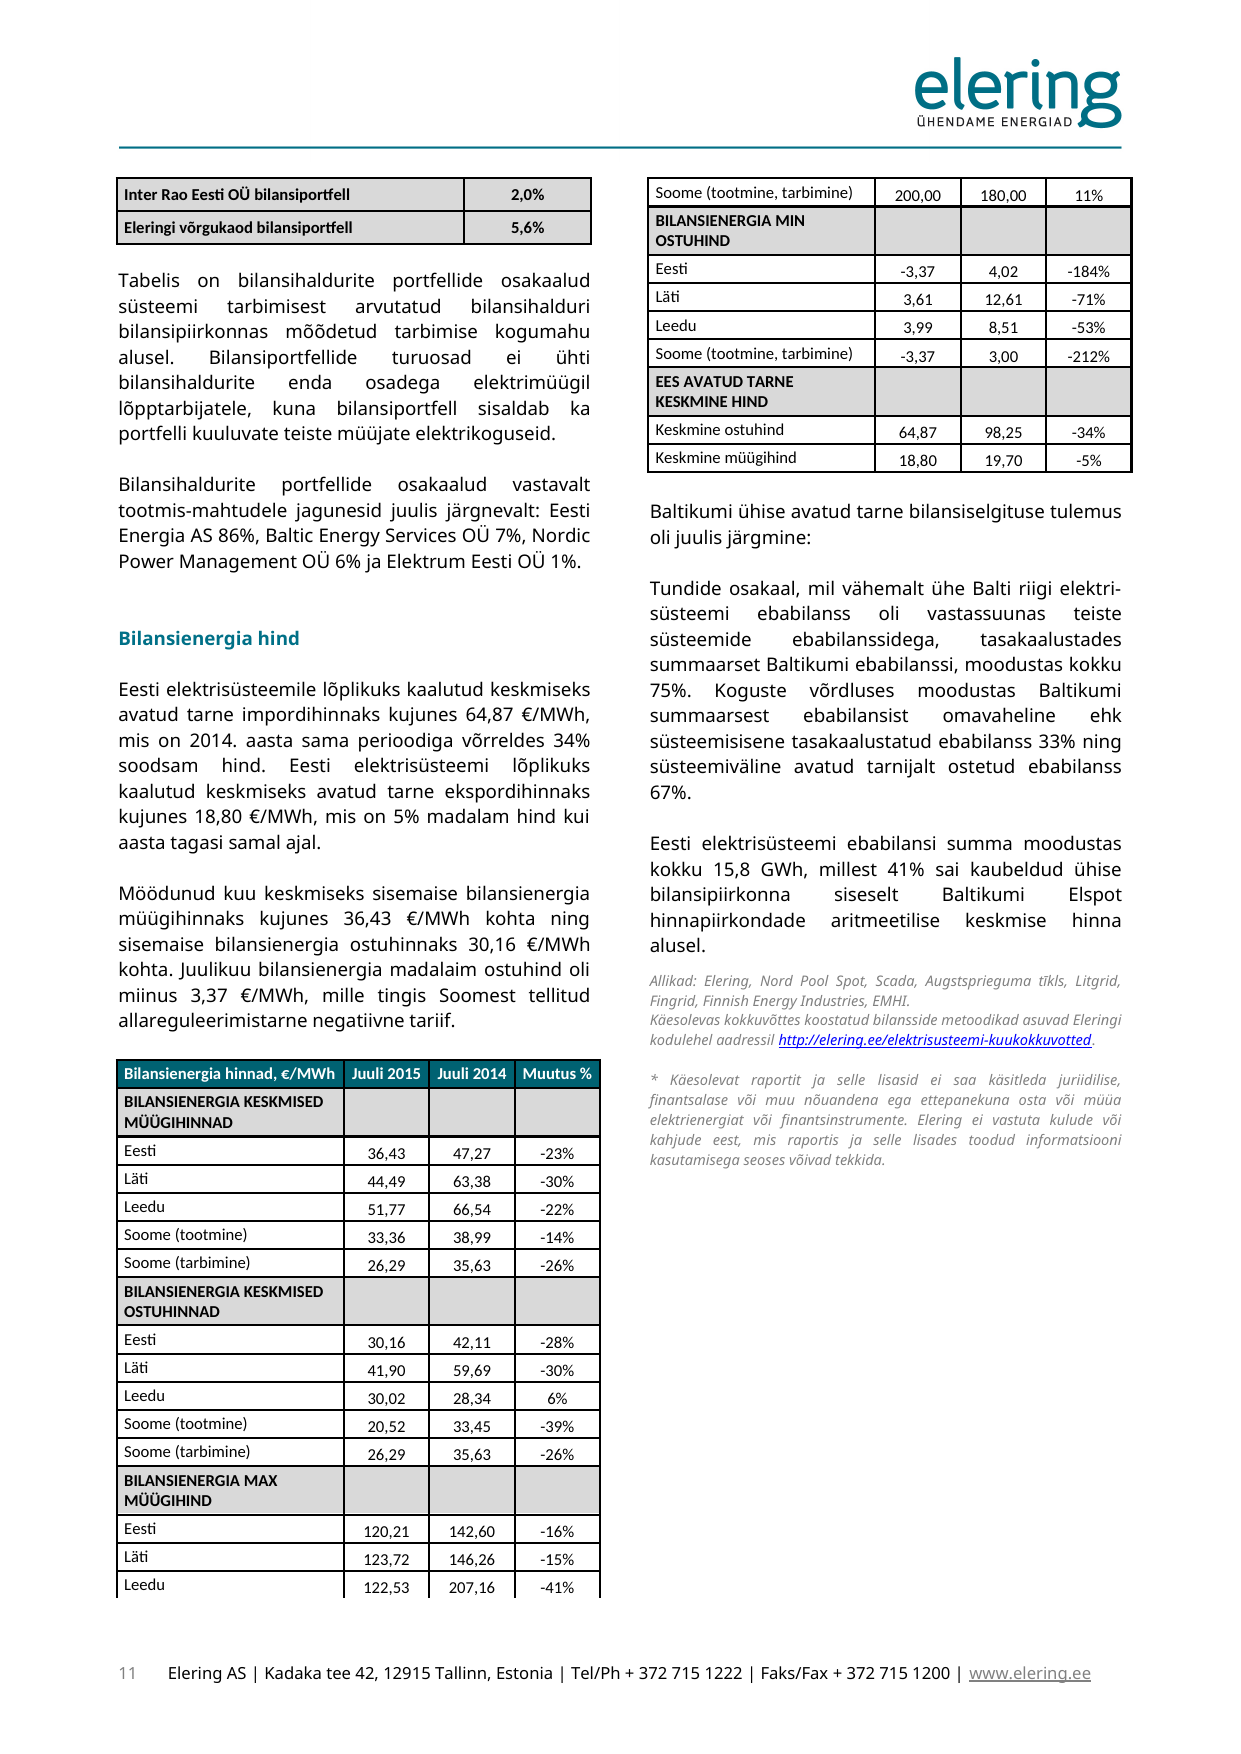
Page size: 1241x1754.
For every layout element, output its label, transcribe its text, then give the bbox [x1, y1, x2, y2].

table_header Muutus % [516, 1061, 599, 1087]
table_cell 51,77 [345, 1194, 428, 1220]
table_cell -23% [516, 1138, 599, 1163]
table_cell 36,43 [345, 1138, 428, 1163]
table_cell [430, 1278, 514, 1324]
table_cell [1047, 368, 1130, 415]
table_cell 38,99 [430, 1222, 514, 1248]
table_cell [430, 1089, 514, 1135]
table_cell Keskmine ostuhind [649, 417, 874, 443]
text Allikad: Elering, Nord Pool Spot, Scada, Augstsprieguma tīkls, Litgrid, Fingrid, Finnish Energy Industries, EMHI. [649, 970, 1122, 1010]
table_cell 146,26 [430, 1544, 514, 1570]
text Tabelis on bilansihaldurite portfellide osakaalud süsteemi tarbimisest arvutatud bilansihalduri bilansipiirkonnas mõõdetud tarbimise kogumahu alusel. Bilansiportfellide turuosad ei ühti bilansihaldurite enda osadega elektrimüügil lõpptarbijatele, kuna bilansiportfell sisaldab ka portfelli kuuluvate teiste müüjate elektrikoguseid. [118, 268, 591, 446]
table_cell Läti [118, 1355, 343, 1381]
table_cell Eesti [118, 1138, 343, 1163]
table_cell [345, 1089, 428, 1135]
table_cell 47,27 [430, 1138, 514, 1163]
table_cell 64,87 [876, 417, 960, 443]
table_cell 180,00 [962, 179, 1045, 205]
table_cell Leedu [118, 1383, 343, 1409]
table_cell 41,90 [345, 1355, 428, 1381]
table_cell Soome (tootmine) [118, 1411, 343, 1437]
table_cell -16% [516, 1516, 599, 1542]
table_cell -41% [516, 1572, 599, 1598]
table_cell 200,00 [876, 179, 960, 205]
table_cell -34% [1047, 417, 1130, 443]
table_cell 20,52 [345, 1411, 428, 1437]
table_cell 123,72 [345, 1544, 428, 1570]
table_cell -39% [516, 1411, 599, 1437]
table_cell -28% [516, 1326, 599, 1352]
table_cell [876, 368, 960, 415]
table_cell [516, 1089, 599, 1135]
table_cell 12,61 [962, 284, 1045, 310]
table_cell [516, 1467, 599, 1513]
table_cell 4,02 [962, 256, 1045, 282]
table_cell [345, 1467, 428, 1513]
table_cell 120,21 [345, 1516, 428, 1542]
table_cell 66,54 [430, 1194, 514, 1220]
table_cell -15% [516, 1544, 599, 1570]
table_cell -26% [516, 1250, 599, 1276]
table_cell 44,49 [345, 1166, 428, 1192]
table_cell 18,80 [876, 445, 960, 471]
table_cell -212% [1047, 340, 1130, 366]
table_cell 42,11 [430, 1326, 514, 1352]
text Baltikumi ühise avatud tarne bilansiselgituse tulemus oli juulis järgmine: [649, 498, 1122, 549]
table_cell 33,45 [430, 1411, 514, 1437]
table_cell 6% [516, 1383, 599, 1409]
table_cell Keskmine müügihind [649, 445, 874, 471]
table_cell Leedu [649, 312, 874, 338]
table_cell -26% [516, 1439, 599, 1465]
table_cell Eleringi võrgukaod bilansiportfell [118, 212, 463, 243]
table_cell 11% [1047, 179, 1130, 205]
table_cell Läti [649, 284, 874, 310]
picture [1, 0, 1239, 162]
text * Käesolevat raportit ja selle lisasid ei saa käsitleda juriidilise, finantsalase või muu nõuandena ega ettepanekuna osta või müüa elektrienergiat või finantsinstrumente. Elering ei vastuta kulude või kahjude eest, mis raportis ja selle lisades toodud informatsiooni kasutamisega seoses võivad tekkida. [649, 1070, 1122, 1169]
text Käesolevas kokkuvõttes koostatud bilansside metoodikad asuvad Eleringi kodulehel aadressil http://elering.ee/elektrisusteemi-kuukokkuvotted. [649, 1010, 1122, 1050]
table_cell 63,38 [430, 1166, 514, 1192]
table_cell 142,60 [430, 1516, 514, 1542]
table_cell 33,36 [345, 1222, 428, 1248]
table_cell 2,0% [465, 179, 590, 210]
table_cell 59,69 [430, 1355, 514, 1381]
table_cell 207,16 [430, 1572, 514, 1598]
table_cell Eesti [649, 256, 874, 282]
table_cell Inter Rao Eesti OÜ bilansiportfell [118, 179, 463, 210]
table_cell 30,16 [345, 1326, 428, 1352]
table_cell EES AVATUD TARNE KESKMINE HIND [649, 368, 874, 415]
table_cell [876, 208, 960, 254]
table_cell [962, 368, 1045, 415]
table_cell -71% [1047, 284, 1130, 310]
table_cell [516, 1278, 599, 1324]
text Bilansihaldurite portfellide osakaalud vastavalt tootmis-mahtudele jagunesid juulis järgnevalt: Eesti Energia AS 86%, Baltic Energy Services OÜ 7%, Nordic Power Management OÜ 6% ja Elektrum Eesti OÜ 1%. [118, 472, 591, 574]
table_cell Soome (tootmine, tarbimine) [649, 179, 874, 205]
table_cell 5,6% [465, 212, 590, 243]
text Bilansienergia hind [118, 625, 591, 650]
table_cell [1047, 208, 1130, 254]
table_cell [345, 1278, 428, 1324]
table_cell 98,25 [962, 417, 1045, 443]
table_cell Soome (tootmine, tarbimine) [649, 340, 874, 366]
table_cell -30% [516, 1355, 599, 1381]
table_cell 19,70 [962, 445, 1045, 471]
table_cell 30,02 [345, 1383, 428, 1409]
table_cell -53% [1047, 312, 1130, 338]
table_cell 3,00 [962, 340, 1045, 366]
table_cell Läti [118, 1544, 343, 1570]
table_cell [430, 1467, 514, 1513]
table_cell Leedu [118, 1572, 343, 1598]
table_header Juuli 2014 [430, 1061, 514, 1087]
table_cell -5% [1047, 445, 1130, 471]
text Eesti elektrisüsteemi ebabilansi summa moodustas kokku 15,8 GWh, millest 41% sai kaubeldud ühise bilansipiirkonna siseselt Baltikumi Elspot hinnapiirkondade aritmeetilise keskmise hinna alusel. [649, 830, 1122, 958]
table_cell BILANSIENERGIA KESKMISED OSTUHINNAD [118, 1278, 343, 1324]
text Eesti elektrisüsteemile lõplikuks kaalutud keskmiseks avatud tarne impordihinnaks kujunes 64,87 €/MWh, mis on 2014. aasta sama perioodiga võrreldes 34% soodsam hind. Eesti elektrisüsteemi lõplikuks kaalutud keskmiseks avatud tarne ekspordihinnaks kujunes 18,80 €/MWh, mis on 5% madalam hind kui aasta tagasi samal ajal. [118, 676, 591, 854]
table_cell Eesti [118, 1326, 343, 1352]
text Möödunud kuu keskmiseks sisemaise bilansienergia müügihinnaks kujunes 36,43 €/MWh kohta ning sisemaise bilansienergia ostuhinnaks 30,16 €/MWh kohta. Juulikuu bilansienergia madalaim ostuhind oli miinus 3,37 €/MWh, mille tingis Soomest tellitud allareguleerimistarne negatiivne tariif. [118, 880, 591, 1033]
table_cell 28,34 [430, 1383, 514, 1409]
table_cell Leedu [118, 1194, 343, 1220]
table_cell 35,63 [430, 1250, 514, 1276]
table_cell BILANSIENERGIA MAX MÜÜGIHIND [118, 1467, 343, 1513]
text Tundide osakaal, mil vähemalt ühe Balti riigi elektri-süsteemi ebabilanss oli vastassuunas teiste süsteemide ebabilanssidega, tasakaalustades summaarset Baltikumi ebabilanssi, moodustas kokku 75%. Koguste võrdluses moodustas Baltikumi summaarsest ebabilansist omavaheline ehk süsteemisisene tasakaalustatud ebabilanss 33% ning süsteemiväline avatud tarnijalt ostetud ebabilanss 67%. [649, 575, 1122, 805]
table_cell -14% [516, 1222, 599, 1248]
table_cell Läti [118, 1166, 343, 1192]
table_cell BILANSIENERGIA KESKMISED MÜÜGIHINNAD [118, 1089, 343, 1135]
table_cell Soome (tootmine) [118, 1222, 343, 1248]
table_cell -30% [516, 1166, 599, 1192]
table_header Juuli 2015 [345, 1061, 428, 1087]
table_cell Soome (tarbimine) [118, 1439, 343, 1465]
table_cell [962, 208, 1045, 254]
table_cell 26,29 [345, 1439, 428, 1465]
table_cell Eesti [118, 1516, 343, 1542]
table_cell 35,63 [430, 1439, 514, 1465]
table_cell -3,37 [876, 256, 960, 282]
table_cell Soome (tarbimine) [118, 1250, 343, 1276]
table_cell BILANSIENERGIA MIN OSTUHIND [649, 208, 874, 254]
table_cell 122,53 [345, 1572, 428, 1598]
table_cell -22% [516, 1194, 599, 1220]
table_cell 3,99 [876, 312, 960, 338]
table_cell -3,37 [876, 340, 960, 366]
table_cell -184% [1047, 256, 1130, 282]
table_cell 3,61 [876, 284, 960, 310]
table_cell 26,29 [345, 1250, 428, 1276]
table_cell 8,51 [962, 312, 1045, 338]
table_header Bilansienergia hinnad, €/MWh [118, 1061, 343, 1087]
